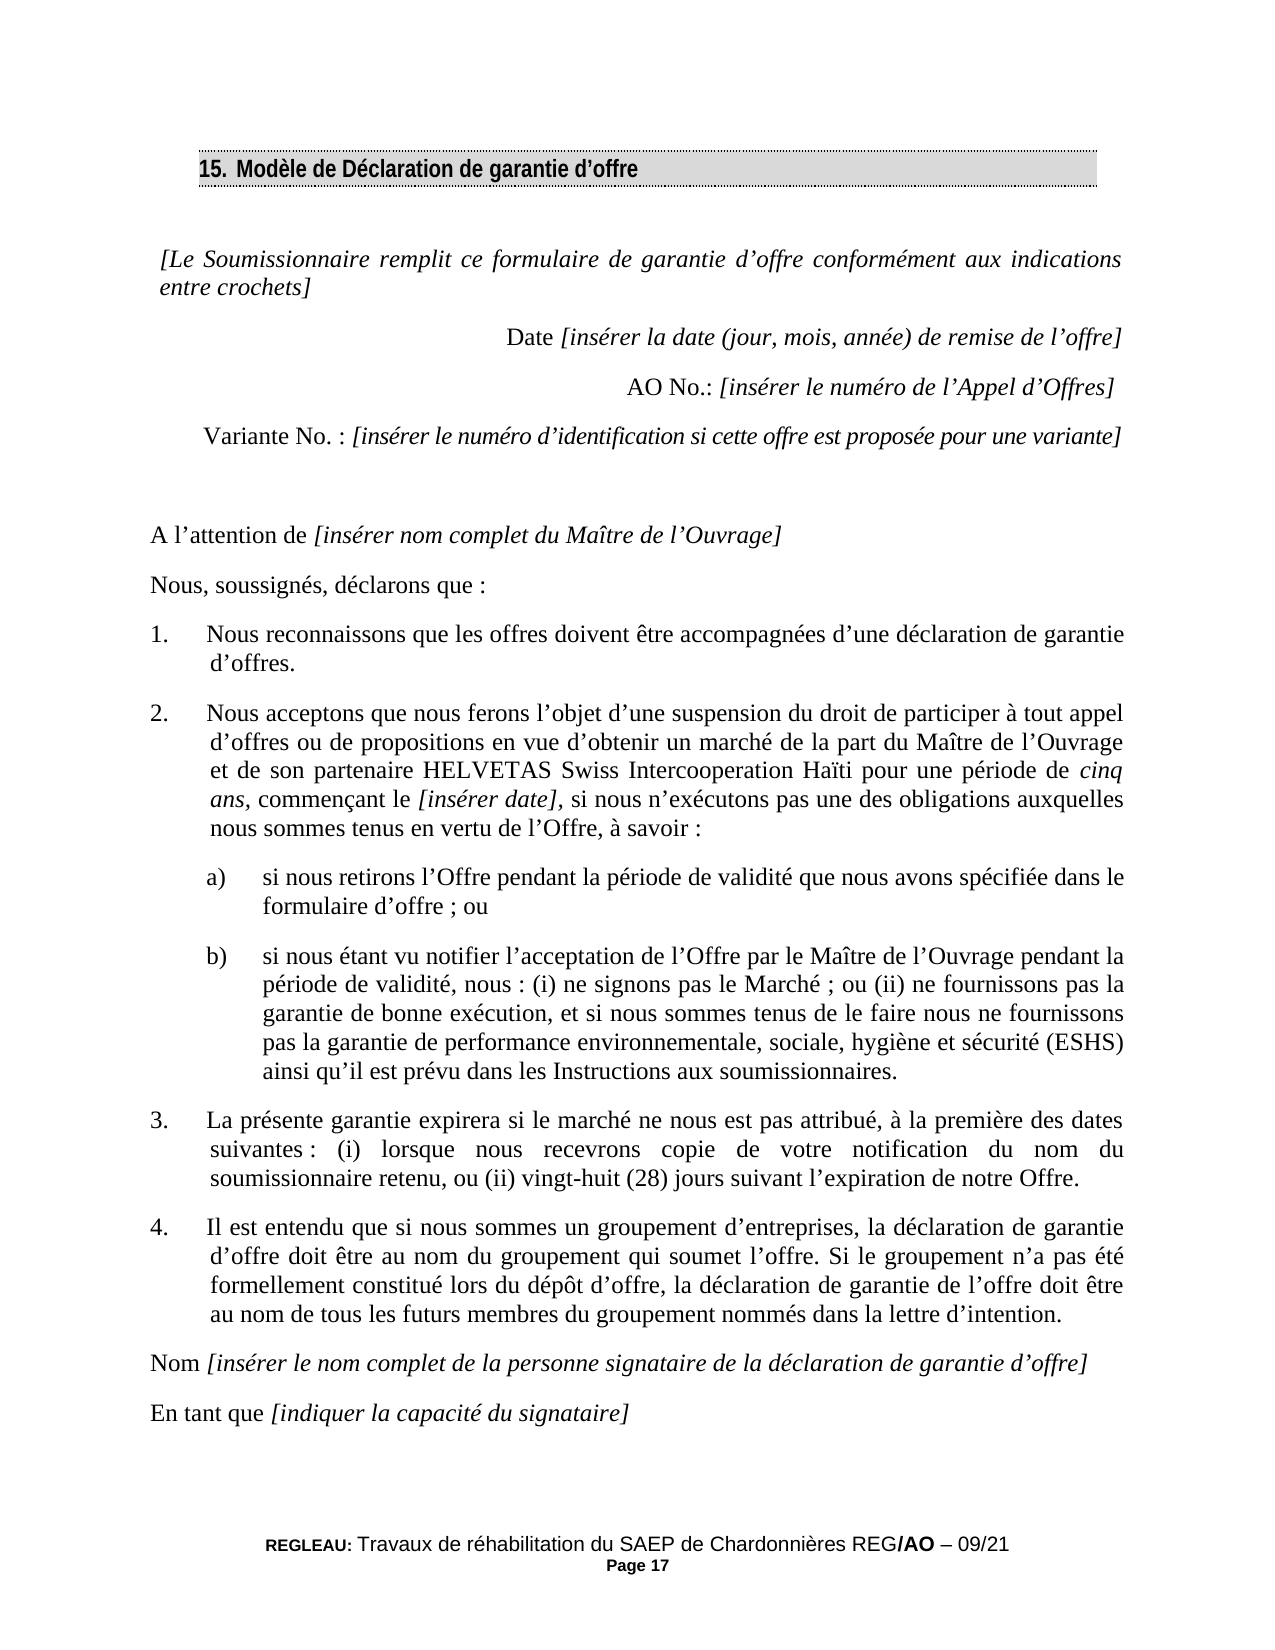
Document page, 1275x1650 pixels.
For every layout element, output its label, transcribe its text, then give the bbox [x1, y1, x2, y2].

table_header Modèle de Déclaration de garantie d’offre [150, 150, 1108, 244]
text Variante No. : [insérer le numéro d’identification si cette offre est proposée pour une variante] [150, 421, 1125, 450]
text a) si nous retirons l’Offre pendant la période de validité que nous avons spécifiée dans le formulaire d’offre ; ou [206, 862, 1125, 920]
text [Le Soumissionnaire remplit ce formulaire de garantie d’offre conformément aux indications entre crochets] [159, 244, 1125, 301]
text Nous, soussignés, déclarons que : [150, 570, 1125, 599]
text Date [insérer la date (jour, mois, année) de remise de l’offre] [150, 322, 1125, 351]
text b) si nous étant vu notifier l’acceptation de l’Offre par le Maître de l’Ouvrage pendant la période de validité, nous : (i) ne signons pas le Marché ; ou (ii) ne fournissons pas la garantie de bonne exécution, et si nous sommes tenus de le faire nous ne fournissons pas la garantie de performance environnementale, sociale, hygiène et sécurité (ESHS) ainsi qu’il est prévu dans les Instructions aux soumissionnaires. [206, 941, 1125, 1084]
text A l’attention de [insérer nom complet du Maître de l’Ouvrage] [150, 520, 1125, 549]
text 2. Nous acceptons que nous ferons l’objet d’une suspension du droit de participer à tout appel d’offres ou de propositions en vue d’obtenir un marché de la part du Maître de l’Ouvrage et de son partenaire HELVETAS Swiss Intercooperation Haïti pour une période de cinq ans, commençant le [insérer date], si nous n’exécutons pas une des obligations auxquelles nous sommes tenus en vertu de l’Offre, à savoir : [150, 698, 1125, 842]
text 1. Nous reconnaissons que les offres doivent être accompagnées d’une déclaration de garantie d’offres. [150, 619, 1125, 677]
text 3. La présente garantie expirera si le marché ne nous est pas attribué, à la première des dates suivantes : (i) lorsque nous recevrons copie de votre notification du nom du soumissionnaire retenu, ou (ii) vingt-huit (28) jours suivant l’expiration de notre Offre. [150, 1105, 1125, 1192]
text AO No.: [insérer le numéro de l’Appel d’Offres] [150, 372, 1117, 400]
text 4. Il est entendu que si nous sommes un groupement d’entreprises, la déclaration de garantie d’offre doit être au nom du groupement qui soumet l’offre. Si le groupement n’a pas été formellement constitué lors du dépôt d’offre, la déclaration de garantie de l’offre doit être au nom de tous les futurs membres du groupement nommés dans la lettre d’intention. [150, 1212, 1125, 1327]
text Nom [insérer le nom complet de la personne signataire de la déclaration de garantie d’offre] [150, 1348, 1125, 1377]
text En tant que [indiquer la capacité du signataire] [150, 1398, 1125, 1427]
